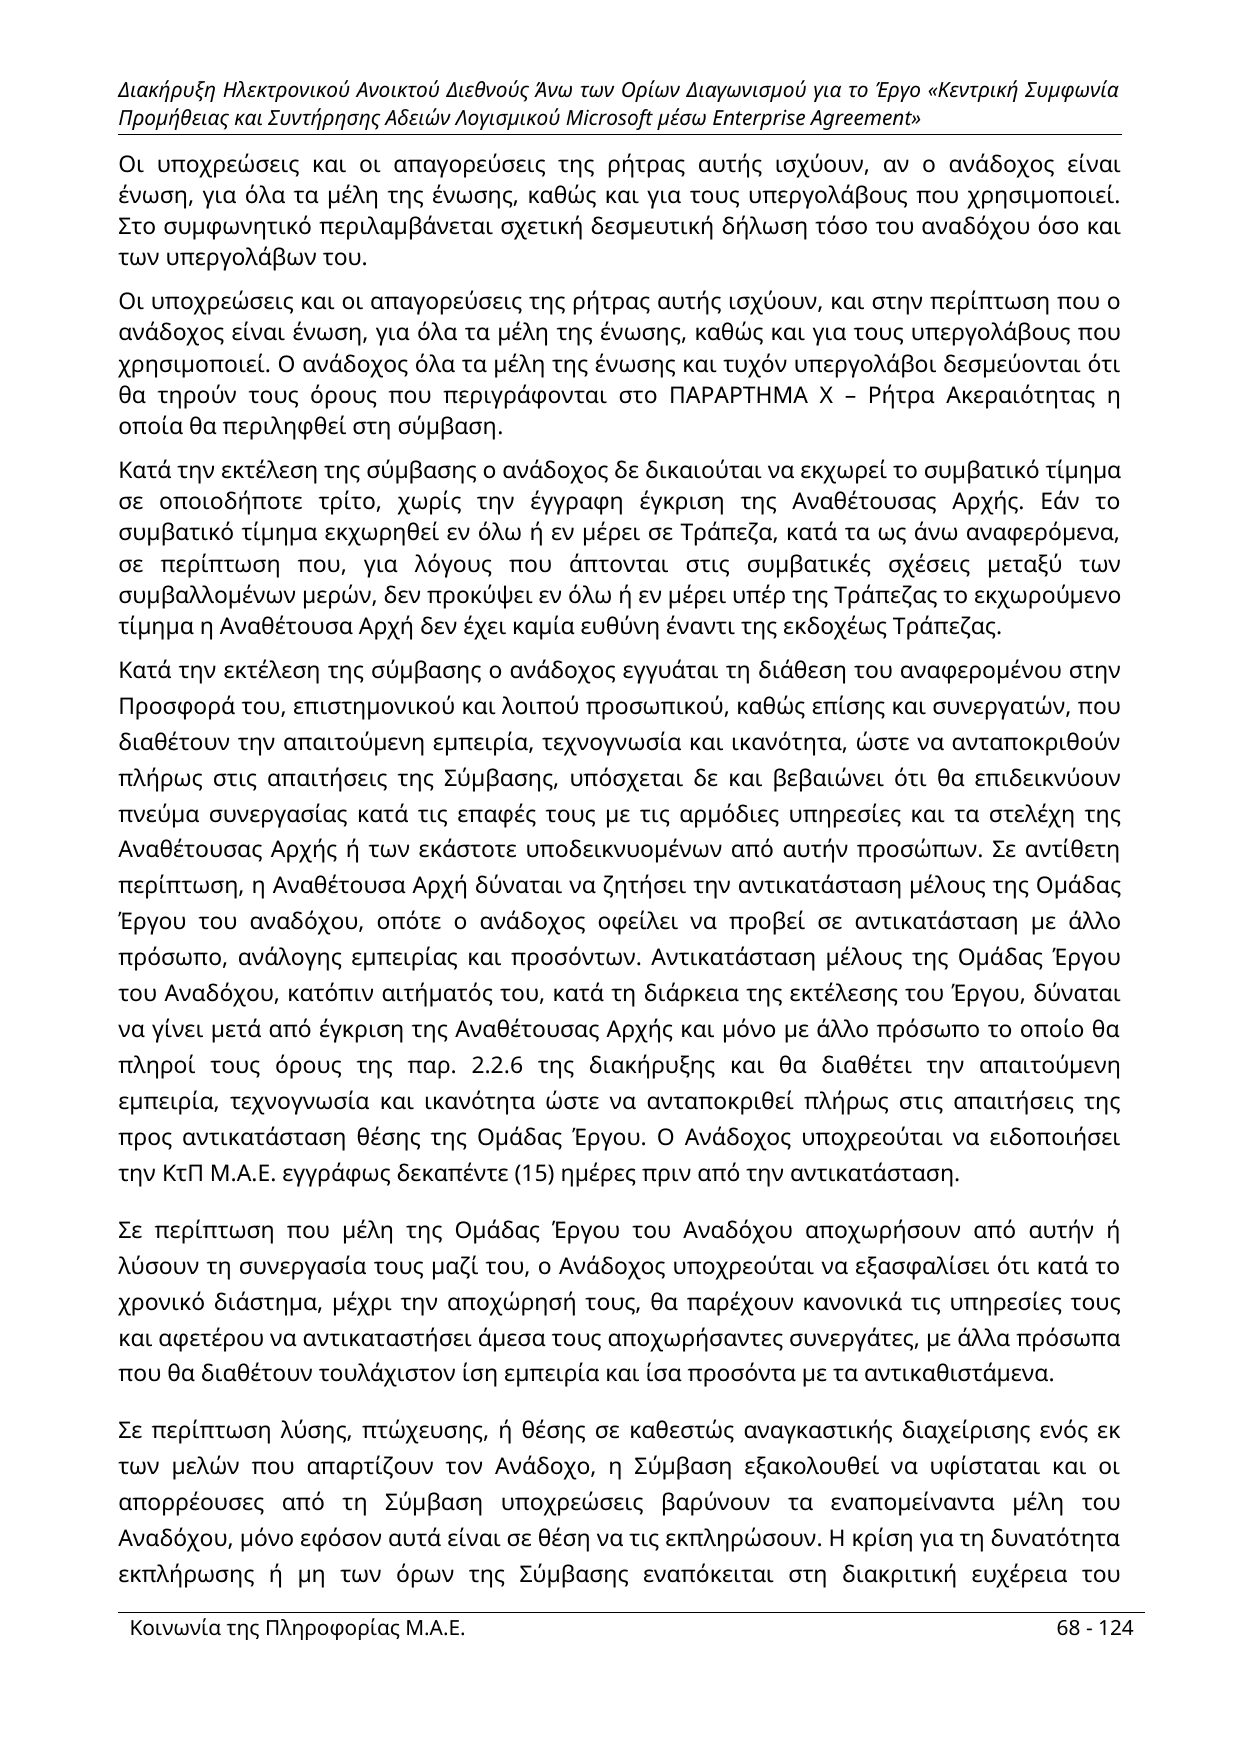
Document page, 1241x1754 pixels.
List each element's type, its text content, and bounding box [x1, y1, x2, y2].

text Σε περίπτωση που μέλη της Ομάδας Έργου του Αναδόχου αποχωρήσουν από αυτήν ή λύσουν τη συνεργασία τους μαζί του, ο Ανάδοχος υποχρεούται να εξασφαλίσει ότι κατά το χρονικό διάστημα, μέχρι την αποχώρησή τους, θα παρέχουν κανονικά τις υπηρεσίες τους και αφετέρου να αντικαταστήσει άμεσα τους αποχωρήσαντες συνεργάτες, με άλλα πρόσωπα που θα διαθέτουν τουλάχιστον ίση εμπειρία και ίσα προσόντα με τα αντικαθιστάμενα. [118, 1214, 1122, 1389]
text Κατά την εκτέλεση της σύμβασης ο ανάδοχος δε δικαιούται να εκχωρεί το συμβατικό τίμημα σε οποιοδήποτε τρίτο, χωρίς την έγγραφη έγκριση της Αναθέτουσας Αρχής. Εάν το συμβατικό τίμημα εκχωρηθεί εν όλω ή εν μέρει σε Τράπεζα, κατά τα ως άνω αναφερόμενα, σε περίπτωση που, για λόγους που άπτονται στις συμβατικές σχέσεις μεταξύ των συμβαλλομένων μερών, δεν προκύψει εν όλω ή εν μέρει υπέρ της Τράπεζας το εκχωρούμενο τίμημα η Αναθέτουσα Αρχή δεν έχει καμία ευθύνη έναντι της εκδοχέως Τράπεζας. [118, 454, 1122, 641]
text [118, 1414, 1122, 1589]
text Οι υποχρεώσεις και οι απαγορεύσεις της ρήτρας αυτής ισχύουν, αν ο ανάδοχος είναι ένωση, για όλα τα μέλη της ένωσης, καθώς και για τους υπεργολάβους που χρησιμοποιεί. Στο συμφωνητικό περιλαμβάνεται σχετική δεσμευτική δήλωση τόσο του αναδόχου όσο και των υπεργολάβων του. [118, 147, 1122, 272]
text Οι υποχρεώσεις και οι απαγορεύσεις της ρήτρας αυτής ισχύουν, και στην περίπτωση που ο ανάδοχος είναι ένωση, για όλα τα μέλη της ένωσης, καθώς και για τους υπεργολάβους που χρησιμοποιεί. Ο ανάδοχος όλα τα μέλη της ένωσης και τυχόν υπεργολάβοι δεσμεύονται ότι θα τηρούν τους όρους που περιγράφονται στο ‎‎ΠΑΡΑΡΤΗΜΑ X – Ρήτρα Ακεραιότητας η οποία θα περιληφθεί στη σύμβαση. [118, 285, 1122, 441]
text Κατά την εκτέλεση της σύμβασης ο ανάδοχος εγγυάται τη διάθεση του αναφερομένου στην Προσφορά του, επιστημονικού και λοιπού προσωπικού, καθώς επίσης και συνεργατών, που διαθέτουν την απαιτούμενη εμπειρία, τεχνογνωσία και ικανότητα, ώστε να ανταποκριθούν πλήρως στις απαιτήσεις της Σύμβασης, υπόσχεται δε και βεβαιώνει ότι θα επιδεικνύουν πνεύμα συνεργασίας κατά τις επαφές τους με τις αρμόδιες υπηρεσίες και τα στελέχη της Αναθέτουσας Αρχής ή των εκάστοτε υποδεικνυομένων από αυτήν προσώπων. Σε αντίθετη περίπτωση, η Αναθέτουσα Αρχή δύναται να ζητήσει την αντικατάσταση μέλους της Ομάδας Έργου του αναδόχου, οπότε ο ανάδοχος οφείλει να προβεί σε αντικατάσταση με άλλο πρόσωπο, ανάλογης εμπειρίας και προσόντων. Αντικατάσταση μέλους της Ομάδας Έργου του Αναδόχου, κατόπιν αιτήματός του, κατά τη διάρκεια της εκτέλεσης του Έργου, δύναται να γίνει μετά από έγκριση της Αναθέτουσας Αρχής και μόνο με άλλο πρόσωπο το οποίο θα πληροί τους όρους της παρ. 2.2.6 της διακήρυξης και θα διαθέτει την απαιτούμενη εμπειρία, τεχνογνωσία και ικανότητα ώστε να ανταποκριθεί πλήρως στις απαιτήσεις της προς αντικατάσταση θέσης της Ομάδας Έργου. Ο Ανάδοχος υποχρεούται να ειδοποιήσει την ΚτΠ Μ.Α.Ε. εγγράφως δεκαπέντε (15) ημέρες πριν από την αντικατάσταση. [118, 654, 1122, 1188]
